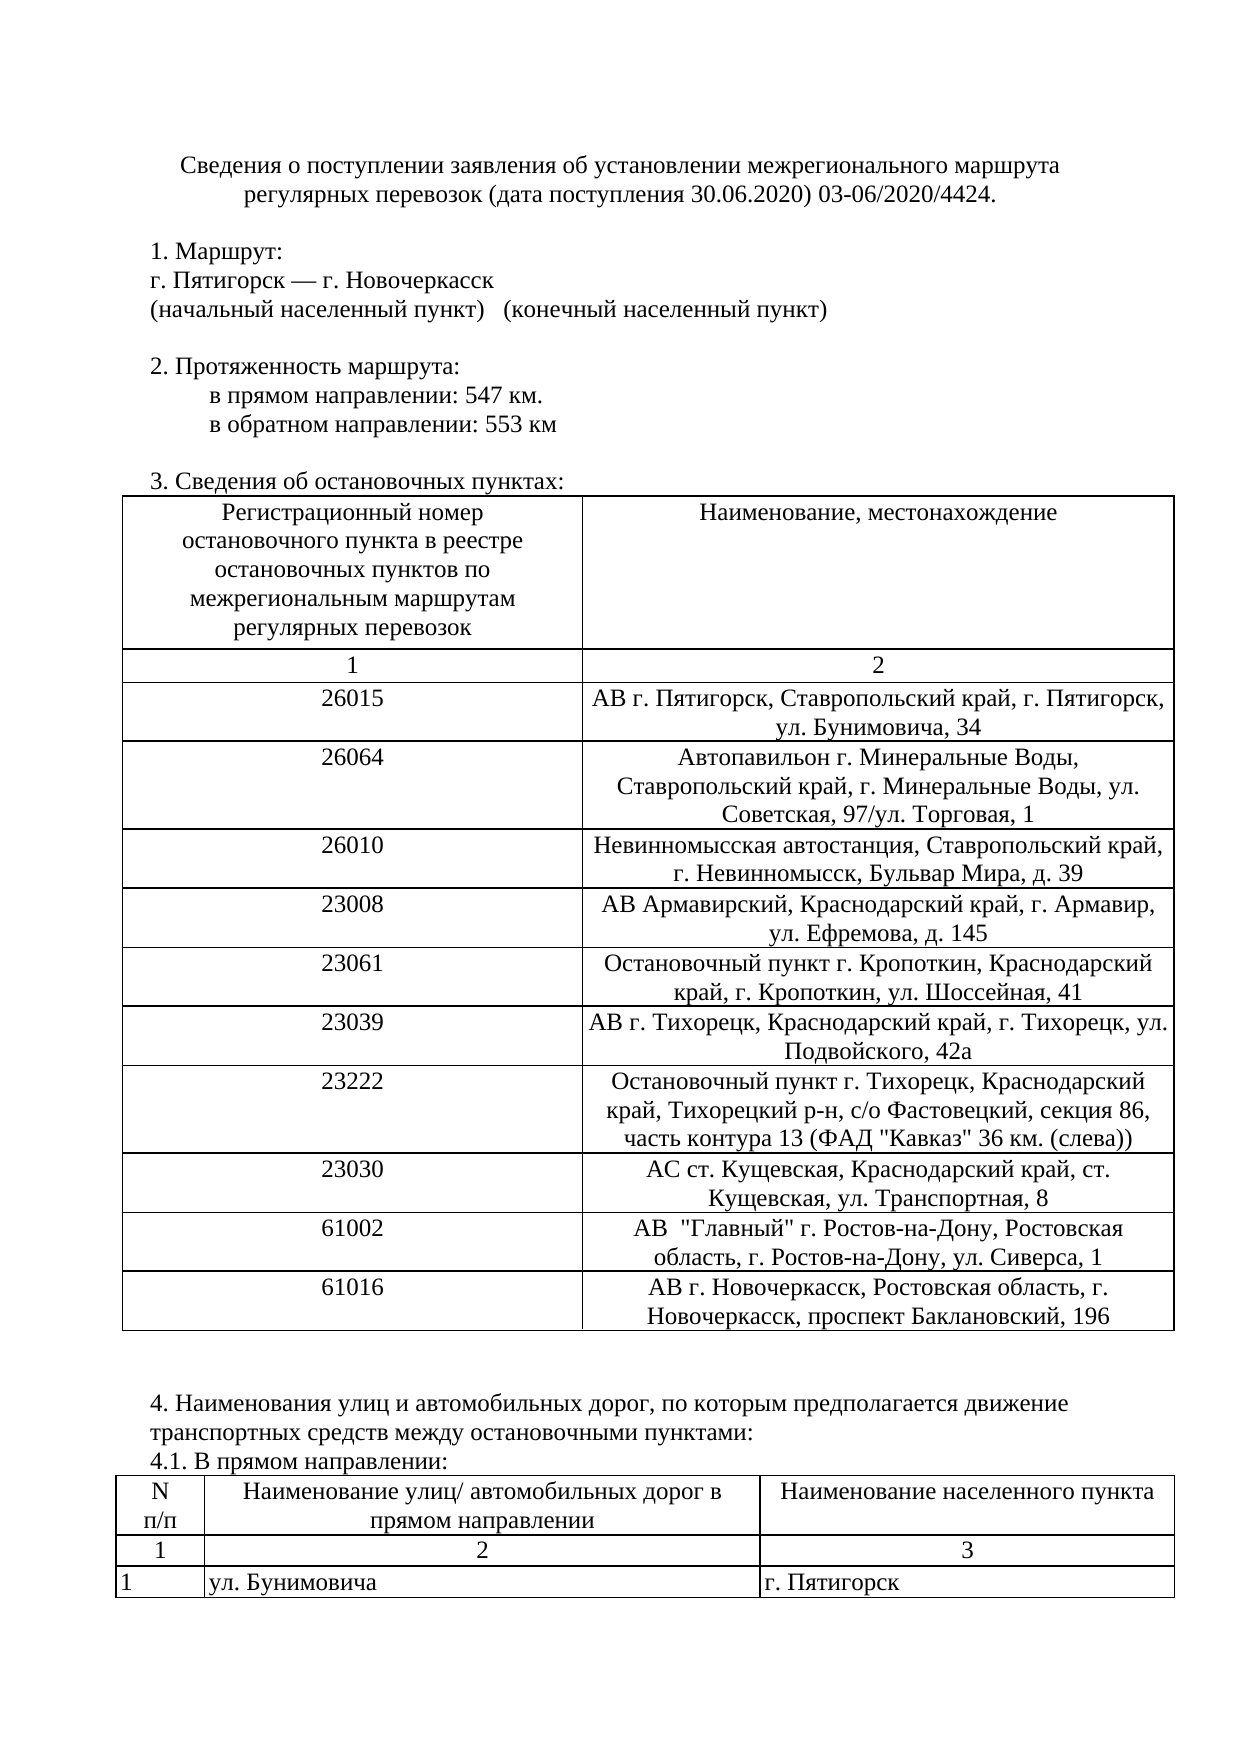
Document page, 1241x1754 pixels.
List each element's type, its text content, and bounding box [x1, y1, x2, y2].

text Сведения о поступлении заявления об установлении межрегионального маршрута регулярных перевозок (дата поступления 30.06.2020) 03-06/2020/4424. [150, 150, 1090, 207]
text 4. Наименования улиц и автомобильных дорог, по которым предполагается движение транспортных средств между остановочными пунктами: [150, 1388, 1090, 1446]
table_cell 23039 [123, 1007, 582, 1064]
table_cell Невинномысская автостанция, Ставропольский край, г. Невинномысск, Бульвар Мира, д. 39 [583, 830, 1173, 887]
table_cell 1 [117, 1536, 204, 1565]
table_cell 23030 [123, 1154, 582, 1211]
table_header Наименование населенного пункта [761, 1476, 1174, 1534]
text 2. Протяженность маршрута: [150, 351, 1090, 380]
table_cell 26015 [123, 683, 582, 740]
table_header Наименование, местонахождение [583, 497, 1173, 648]
table_cell АВ "Главный" г. Ростов-на-Дону, Ростовская область, г. Ростов-на-Дону, ул. Сиверса, 1 [583, 1213, 1173, 1270]
table_cell 2 [583, 650, 1173, 681]
text в прямом направлении: 547 км. [150, 380, 1090, 409]
table_cell 61002 [123, 1213, 582, 1270]
table_cell 2 [205, 1536, 759, 1565]
table_cell АВ г. Новочеркасск, Ростовская область, г. Новочеркасск, проспект Баклановский, 196 [583, 1272, 1173, 1329]
table_header Наименование улиц/ автомобильных дорог в прямом направлении [205, 1476, 759, 1534]
text 4.1. В прямом направлении: [150, 1446, 1090, 1475]
text 3. Сведения об остановочных пунктах: [150, 466, 1090, 495]
table_header N п/п [117, 1476, 204, 1534]
text 1. Маршрут: [150, 236, 1090, 265]
table_cell АС ст. Кущевская, Краснодарский край, ст. Кущевская, ул. Транспортная, 8 [583, 1154, 1173, 1211]
table_cell 1 [117, 1567, 204, 1597]
table_cell АВ Армавирский, Краснодарский край, г. Армавир, ул. Ефремова, д. 145 [583, 889, 1173, 946]
table_cell г. Пятигорск [761, 1567, 1174, 1597]
table_cell АВ г. Тихорецк, Краснодарский край, г. Тихорецк, ул. Подвойского, 42а [583, 1007, 1173, 1064]
text в обратном направлении: 553 км [150, 409, 1090, 437]
table_cell Автопавильон г. Минеральные Воды, Ставропольский край, г. Минеральные Воды, ул. Советская, 97/ул. Торговая, 1 [583, 742, 1173, 828]
table_cell 23222 [123, 1066, 582, 1152]
table_cell 23008 [123, 889, 582, 946]
table_cell 23061 [123, 948, 582, 1005]
table_cell 1 [123, 650, 582, 681]
table_cell ул. Бунимовича [205, 1567, 759, 1597]
table_cell Остановочный пункт г. Кропоткин, Краснодарский край, г. Кропоткин, ул. Шоссейная, 41 [583, 948, 1173, 1005]
table_cell 3 [761, 1536, 1174, 1565]
text г. Пятигорск — г. Новочеркасск [150, 265, 1090, 294]
table_header Регистрационный номер остановочного пункта в реестре остановочных пунктов по межрегиональным маршрутам регулярных перевозок [123, 497, 582, 648]
table_cell 26010 [123, 830, 582, 887]
table_cell 26064 [123, 742, 582, 828]
table_cell АВ г. Пятигорск, Ставропольский край, г. Пятигорск, ул. Бунимовича, 34 [583, 683, 1173, 740]
text (начальный населенный пункт) (конечный населенный пункт) [150, 294, 1090, 322]
table_cell Остановочный пункт г. Тихорецк, Краснодарский край, Тихорецкий р-н, с/о Фастовецкий, секция 86, часть контура 13 (ФАД "Кавказ" 36 км. (слева)) [583, 1066, 1173, 1152]
table_cell 61016 [123, 1272, 582, 1329]
